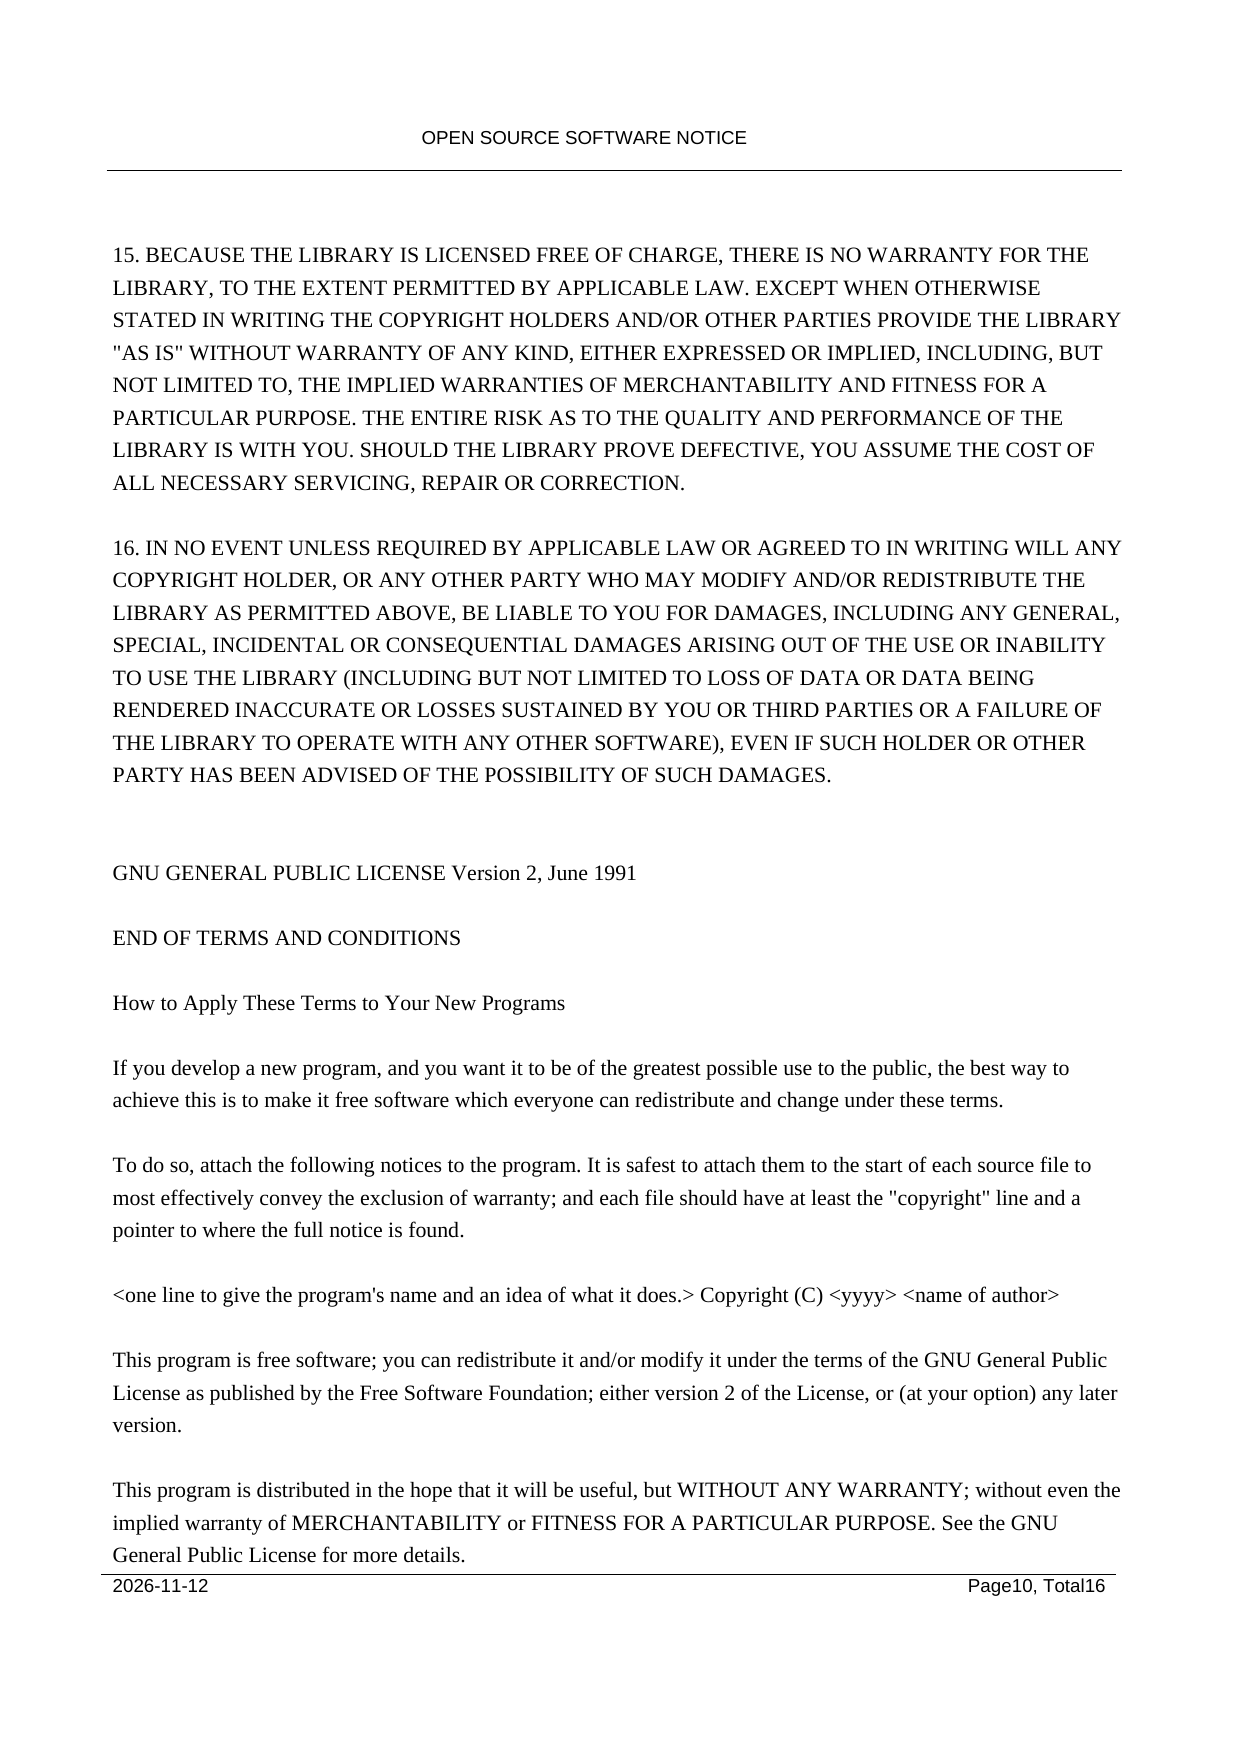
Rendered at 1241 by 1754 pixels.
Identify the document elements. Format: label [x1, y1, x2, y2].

text [112, 206, 1128, 1571]
